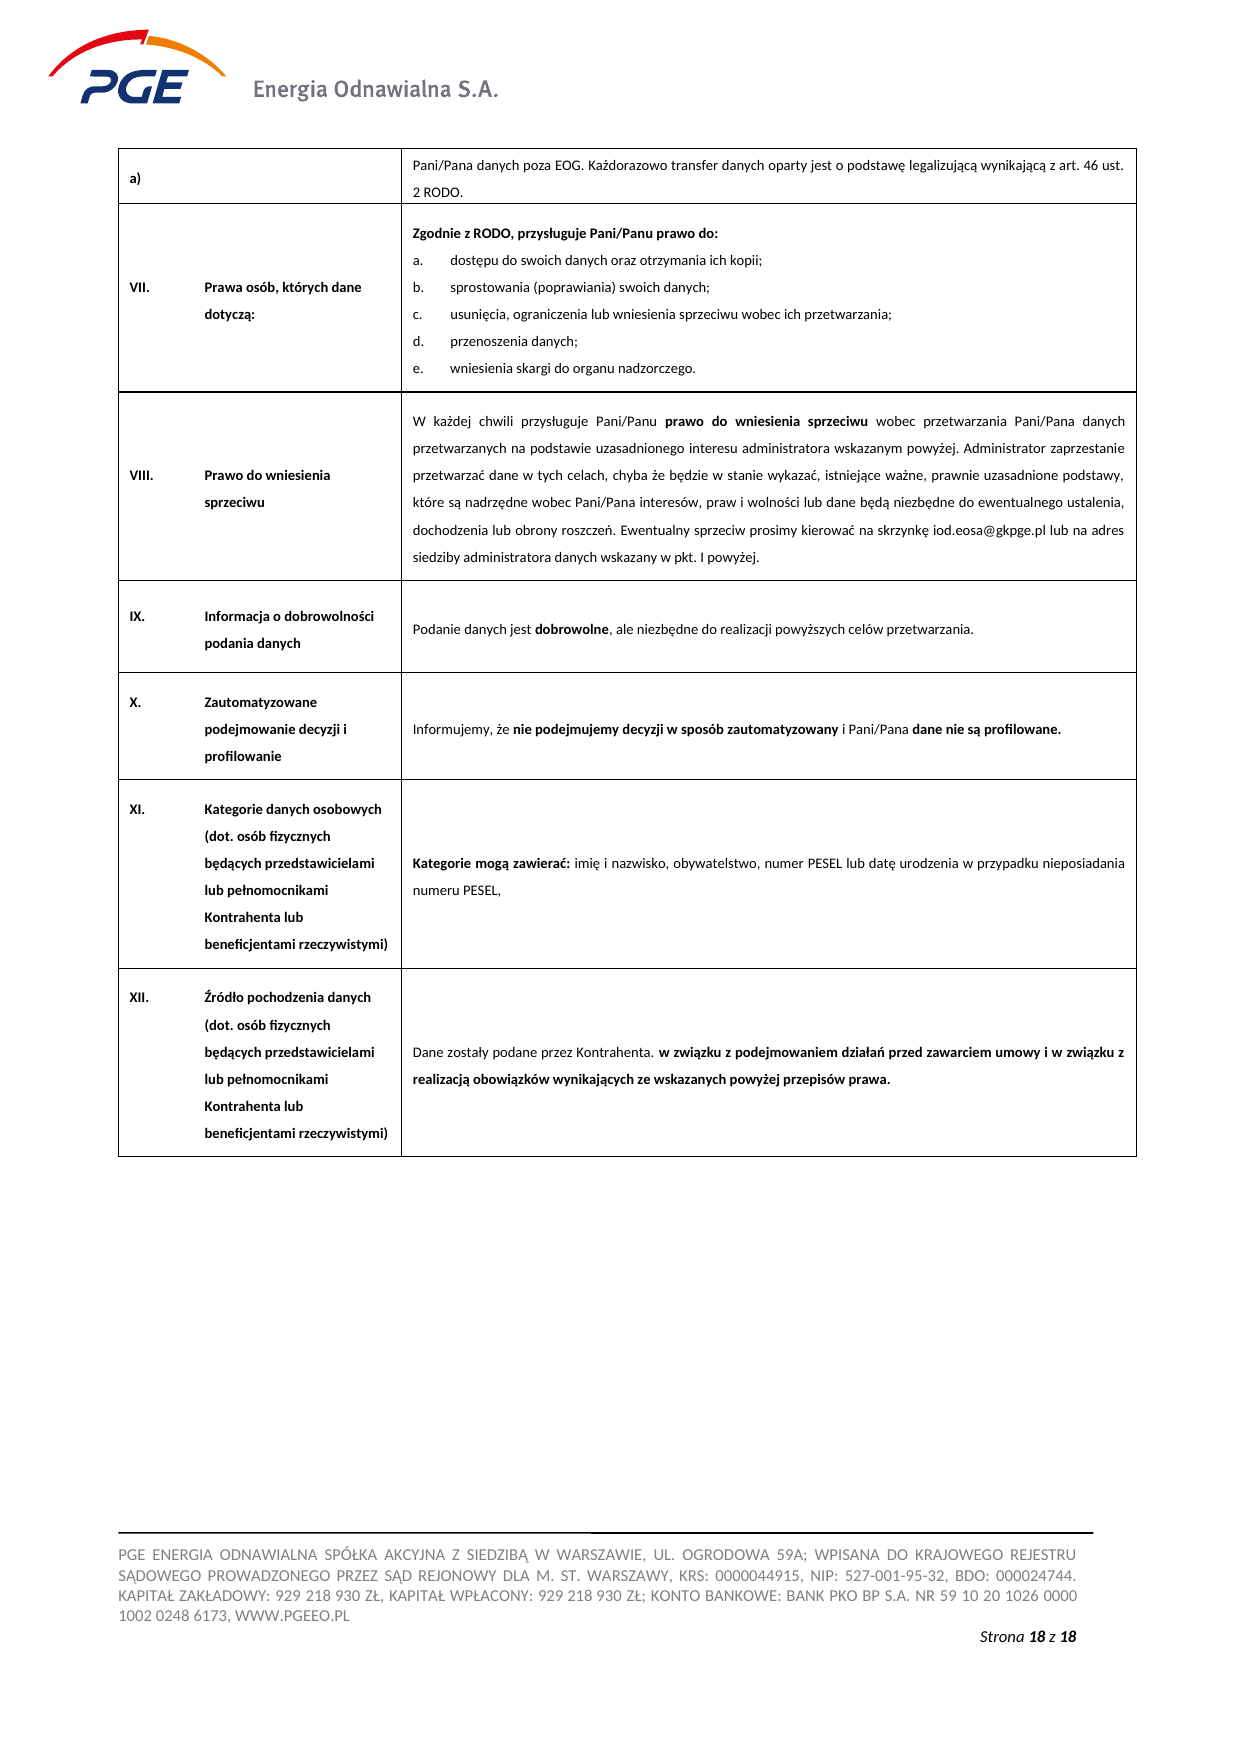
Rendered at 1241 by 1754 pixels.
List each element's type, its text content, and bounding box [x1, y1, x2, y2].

table_cell Prawa osób, których dane dotyczą: [119, 204, 401, 391]
table_cell Kategorie mogą zawierać: imię i nazwisko, obywatelstwo, numer PESEL lub datę urodzenia w przypadku nieposiadania numeru PESEL, [402, 780, 1136, 968]
table_cell Informujemy, że nie podejmujemy decyzji w sposób zautomatyzowany i Pani/Pana dane nie są profilowane. [402, 673, 1136, 779]
table_cell Zautomatyzowane podejmowanie decyzji i profilowanie [119, 673, 401, 779]
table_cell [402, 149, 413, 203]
table_cell Kategorie danych osobowych (dot. osób fizycznych będących przedstawicielami lub pełnomocnikami Kontrahenta lub beneficjentami rzeczywistymi) [119, 780, 401, 968]
table_cell Zgodnie z RODO, przysługuje Pani/Panu prawo do: dostępu do swoich danych oraz otrzymania ich kopii; sprostowania (poprawiania) swoich danych; usunięcia, ograniczenia lub wniesienia sprzeciwu wobec ich przetwarzania; przenoszenia danych; wniesienia skargi do organu nadzorczego. [402, 204, 1136, 391]
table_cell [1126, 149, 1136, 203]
table_cell Prawo do wniesienia sprzeciwu [119, 393, 401, 580]
table_cell Informacja o dobrowolności podania danych [119, 581, 401, 672]
table_cell W każdej chwili przysługuje Pani/Panu prawo do wniesienia sprzeciwu wobec przetwarzania Pani/Pana danych przetwarzanych na podstawie uzasadnionego interesu administratora wskazanym powyżej. Administrator zaprzestanie przetwarzać dane w tych celach, chyba że będzie w stanie wykazać, istniejące ważne, prawnie uzasadnione podstawy, które są nadrzędne wobec Pani/Pana interesów, praw i wolności lub dane będą niezbędne do ewentualnego ustalenia, dochodzenia lub obrony roszczeń. Ewentualny sprzeciw prosimy kierować na skrzynkę iod.eosa@gkpge.pl lub na adres siedziby administratora danych wskazany w pkt. I powyżej. [402, 393, 1136, 580]
table_cell Dane zostały podane przez Kontrahenta. w związku z podejmowaniem działań przed zawarciem umowy i w związku z realizacją obowiązków wynikających ze wskazanych powyżej przepisów prawa. [402, 969, 1136, 1156]
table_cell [119, 149, 401, 203]
table_cell Podanie danych jest dobrowolne, ale niezbędne do realizacji powyższych celów przetwarzania. [402, 581, 1136, 672]
table_cell Źródło pochodzenia danych (dot. osób fizycznych będących przedstawicielami lub pełnomocnikami Kontrahenta lub beneficjentami rzeczywistymi) [119, 969, 401, 1156]
